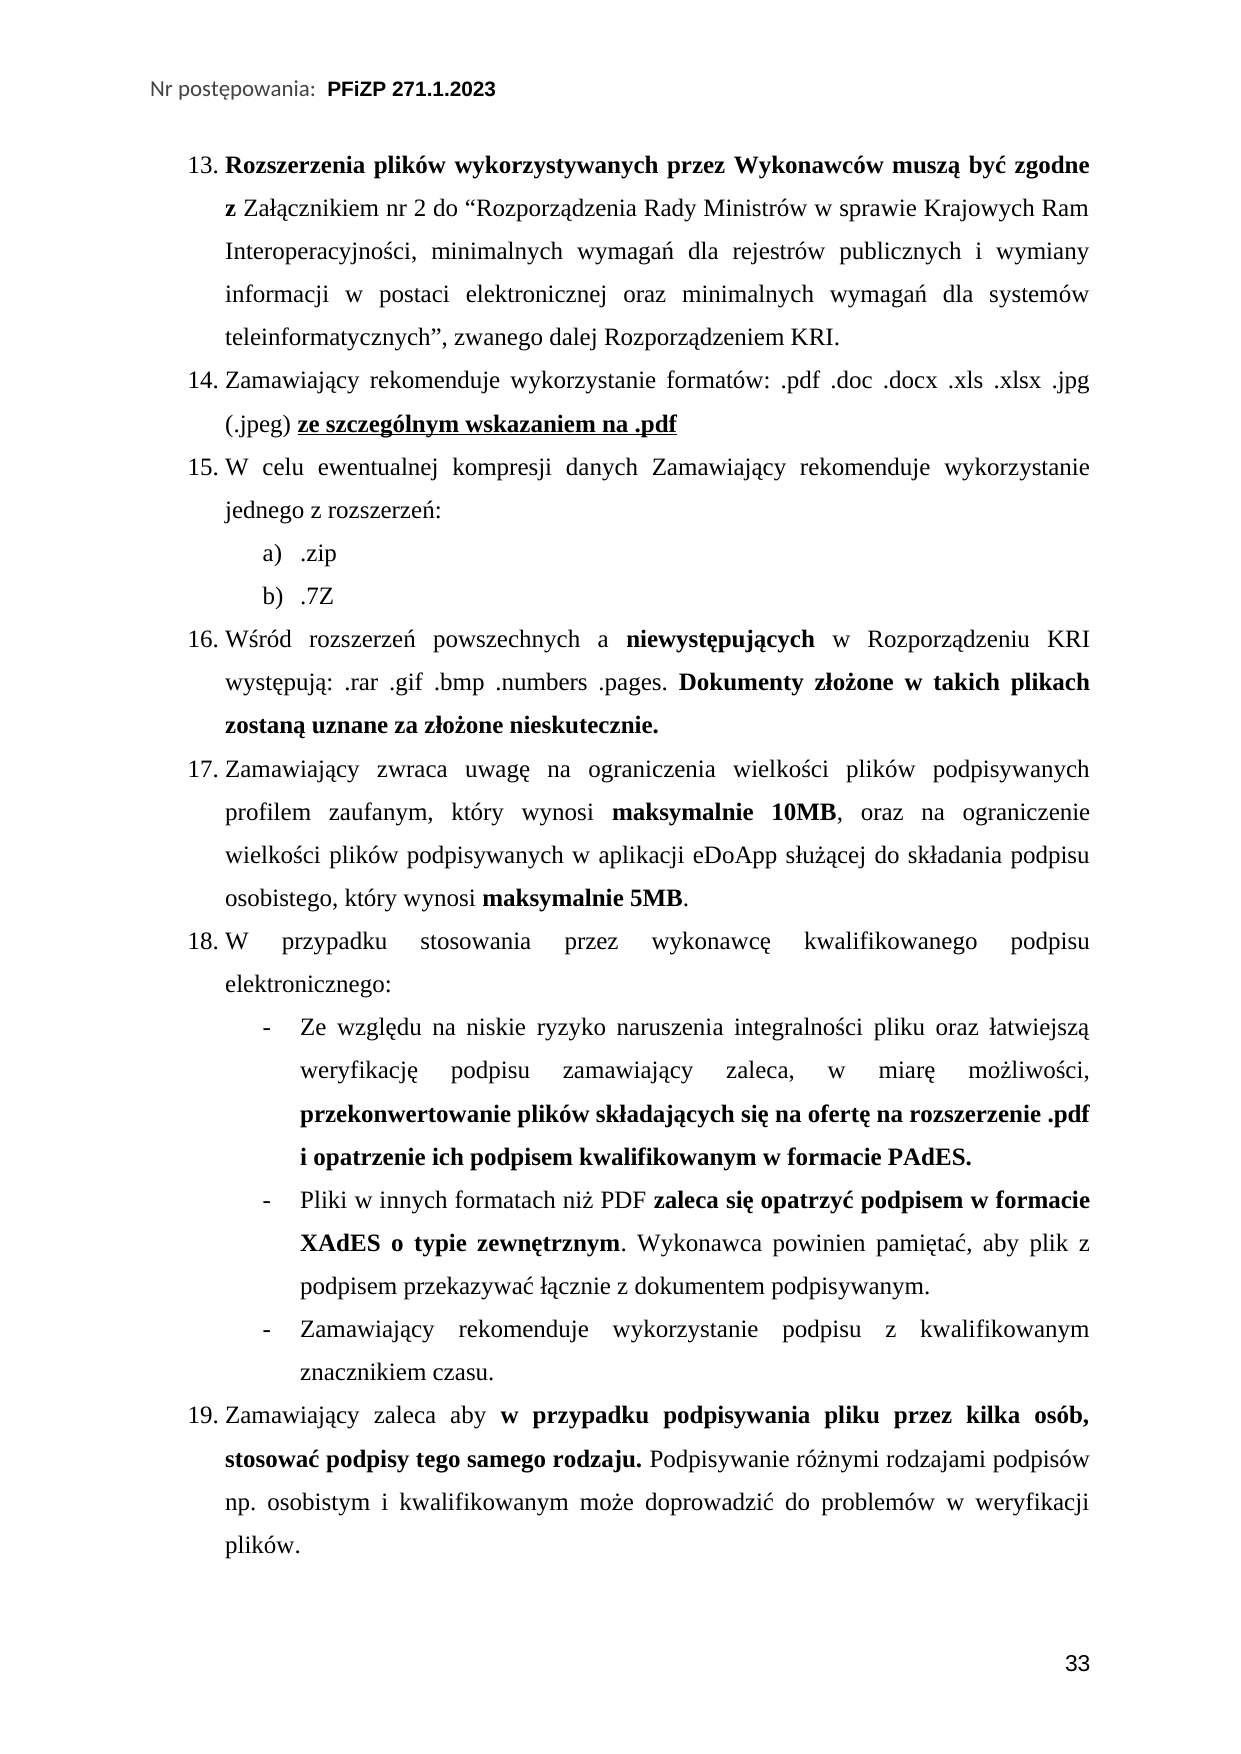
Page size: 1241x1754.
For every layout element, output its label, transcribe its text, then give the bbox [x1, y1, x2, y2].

list Zamawiający rekomenduje wykorzystanie formatów: .pdf .doc .docx .xls .xlsx .jpg (.jpeg) ze szczególnym wskazaniem na .pdf [187, 366, 1090, 437]
list Ze względu na niskie ryzyko naruszenia integralności pliku oraz łatwiejszą weryfikację podpisu zamawiający zaleca, w miarę możliwości, przekonwertowanie plików składających się na ofertę na rozszerzenie .pdf i opatrzenie ich podpisem kwalifikowanym w formacie PAdES. [262, 1012, 1090, 1171]
list W przypadku stosowania przez wykonawcę kwalifikowanego podpisu elektronicznego: [187, 926, 1090, 998]
list .zip [262, 538, 1090, 567]
list .7Z [262, 581, 1090, 610]
list Pliki w innych formatach niż PDF zaleca się opatrzyć podpisem w formacie XAdES o typie zewnętrznym. Wykonawca powinien pamiętać, aby plik z podpisem przekazywać łącznie z dokumentem podpisywanym. [262, 1185, 1090, 1300]
list Zamawiający zwraca uwagę na ograniczenia wielkości plików podpisywanych profilem zaufanym, który wynosi maksymalnie 10MB, oraz na ograniczenie wielkości plików podpisywanych w aplikacji eDoApp służącej do składania podpisu osobistego, który wynosi maksymalnie 5MB. [187, 754, 1090, 912]
list Rozszerzenia plików wykorzystywanych przez Wykonawców muszą być zgodne z Załącznikiem nr 2 do “Rozporządzenia Rady Ministrów w sprawie Krajowych Ram Interoperacyjności, minimalnych wymagań dla rejestrów publicznych i wymiany informacji w postaci elektronicznej oraz minimalnych wymagań dla systemów teleinformatycznych”, zwanego dalej Rozporządzeniem KRI. [187, 150, 1090, 351]
list Wśród rozszerzeń powszechnych a niewystępujących w Rozporządzeniu KRI występują: .rar .gif .bmp .numbers .pages. Dokumenty złożone w takich plikach zostaną uznane za złożone nieskutecznie. [187, 624, 1090, 739]
list Zamawiający rekomenduje wykorzystanie podpisu z kwalifikowanym znacznikiem czasu. [262, 1314, 1090, 1386]
list Zamawiający zaleca aby w przypadku podpisywania pliku przez kilka osób, stosować podpisy tego samego rodzaju. Podpisywanie różnymi rodzajami podpisów np. osobistym i kwalifikowanym może doprowadzić do problemów w weryfikacji plików. [187, 1401, 1090, 1559]
list W celu ewentualnej kompresji danych Zamawiający rekomenduje wykorzystanie jednego z rozszerzeń: [187, 452, 1090, 524]
